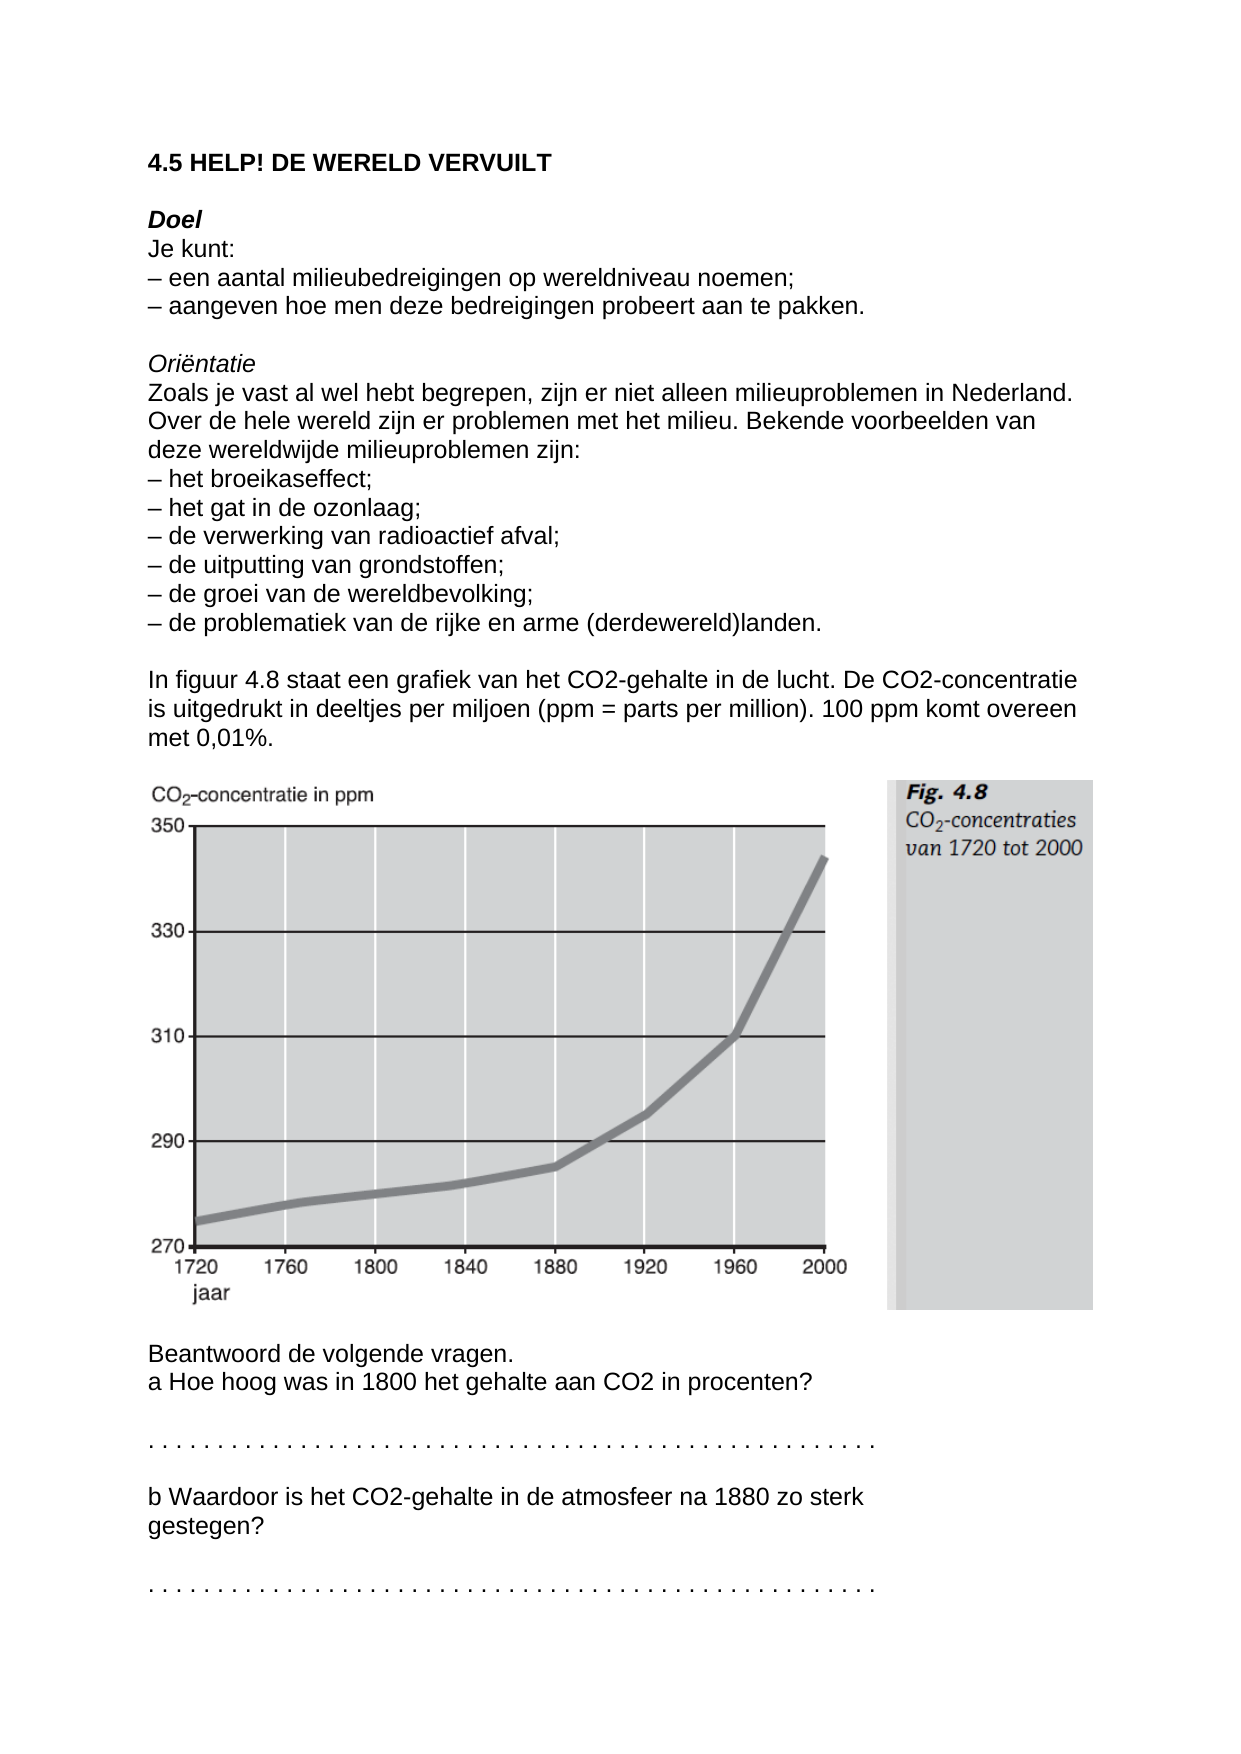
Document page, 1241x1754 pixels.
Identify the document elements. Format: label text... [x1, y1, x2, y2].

text a Hoe hoog was in 1800 het gehalte aan CO2 in procenten? [148, 1367, 1093, 1396]
text – het broeikaseffect; [148, 464, 1093, 493]
text – de uitputting van grondstoffen; [148, 550, 1093, 579]
text Zoals je vast al wel hebt begrepen, zijn er niet alleen milieuproblemen in Nederland. Over de hele wereld zijn er problemen met het milieu. Bekende voorbeelden van deze wereldwijde milieuproblemen zijn: [148, 378, 1093, 464]
text – de groei van de wereldbevolking; [148, 579, 1093, 608]
text Je kunt: [148, 234, 1093, 263]
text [148, 1568, 1093, 1597]
picture [147, 780, 1093, 1310]
text 4.5 Help! De wereld vervuilt [148, 148, 1093, 176]
text . . . . . . . . . . . . . . . . . . . . . . . . . . . . . . . . . . . . . . . . . . . . . . . . . . . . . [148, 1425, 1093, 1453]
text In figuur 4.8 staat een grafiek van het CO2-gehalte in de lucht. De CO2-concentratie is uitgedrukt in deeltjes per miljoen (ppm = parts per million). 100 ppm komt overeen met 0,01%. [148, 665, 1093, 751]
text b Waardoor is het CO2-gehalte in de atmosfeer na 1880 zo sterk [148, 1482, 1093, 1511]
text – de verwerking van radioactief afval; [148, 521, 1093, 550]
text – het gat in de ozonlaag; [148, 493, 1093, 521]
text Oriëntatie [148, 349, 1093, 378]
text Beantwoord de volgende vragen. [148, 1338, 1093, 1367]
text – een aantal milieubedreigingen op wereldniveau noemen; [148, 263, 1093, 291]
text – de problematiek van de rijke en arme (derdewereld)landen. [148, 608, 1093, 636]
text Doel [148, 205, 1093, 234]
text – aangeven hoe men deze bedreigingen probeert aan te pakken. [148, 291, 1093, 320]
text gestegen? [148, 1511, 1093, 1540]
